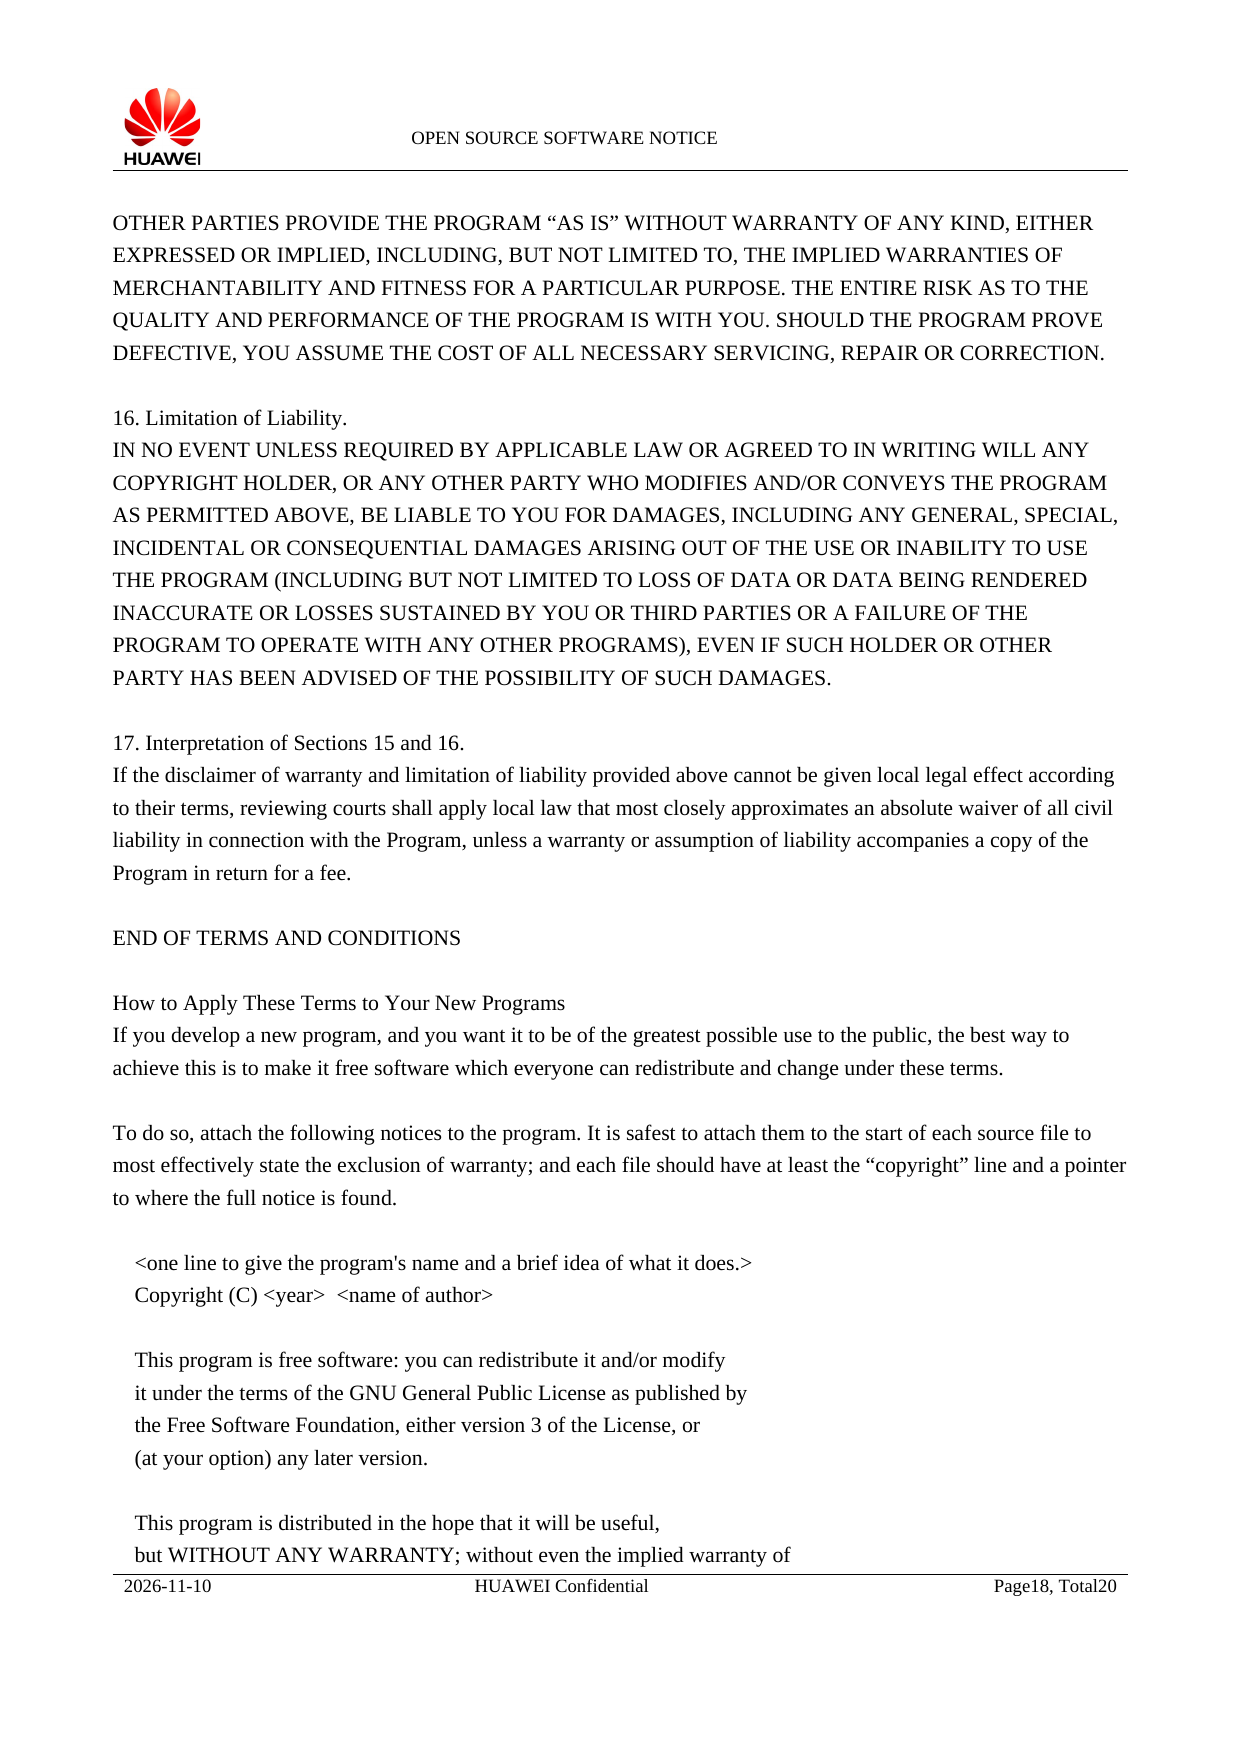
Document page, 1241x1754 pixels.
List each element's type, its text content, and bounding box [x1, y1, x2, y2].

picture [124, 88, 201, 165]
